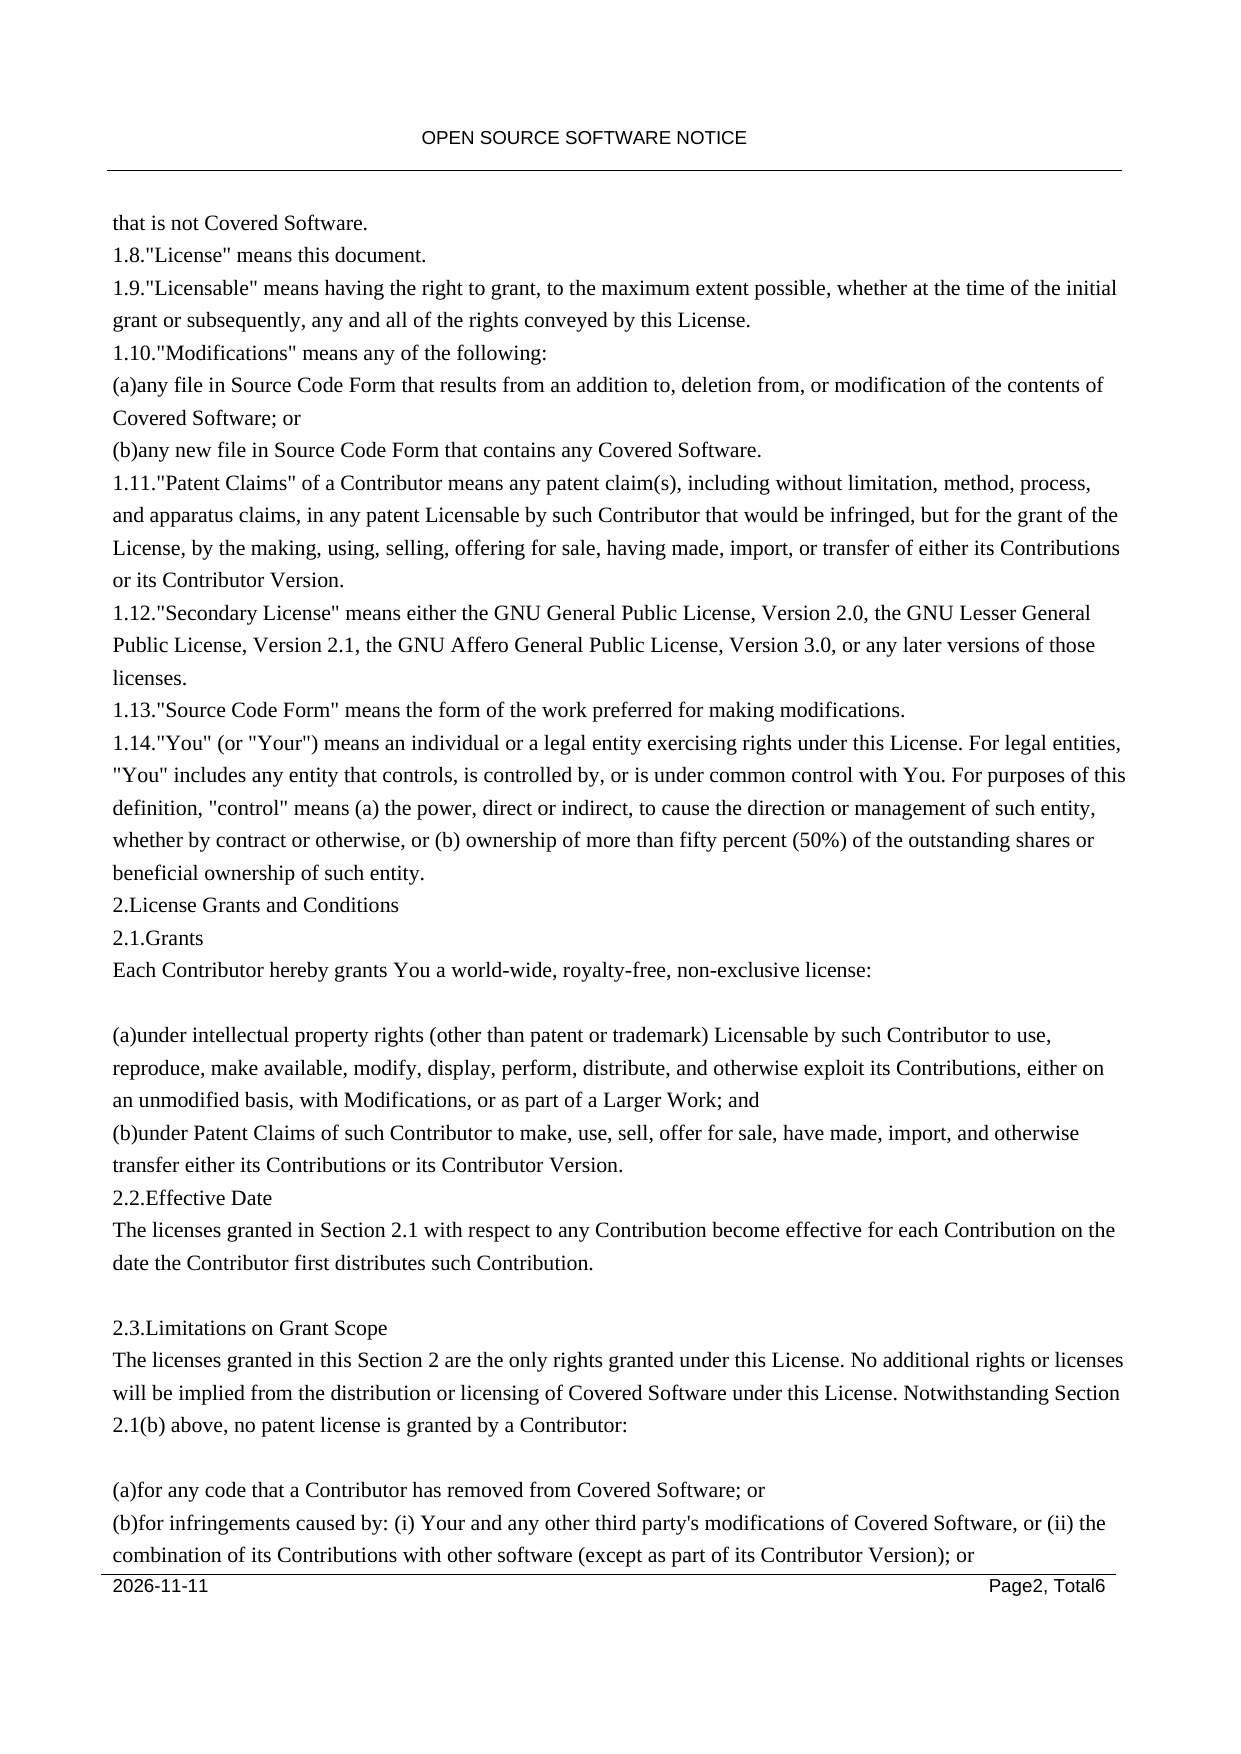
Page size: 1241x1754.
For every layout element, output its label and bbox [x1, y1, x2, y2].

text [112, 206, 1128, 1571]
